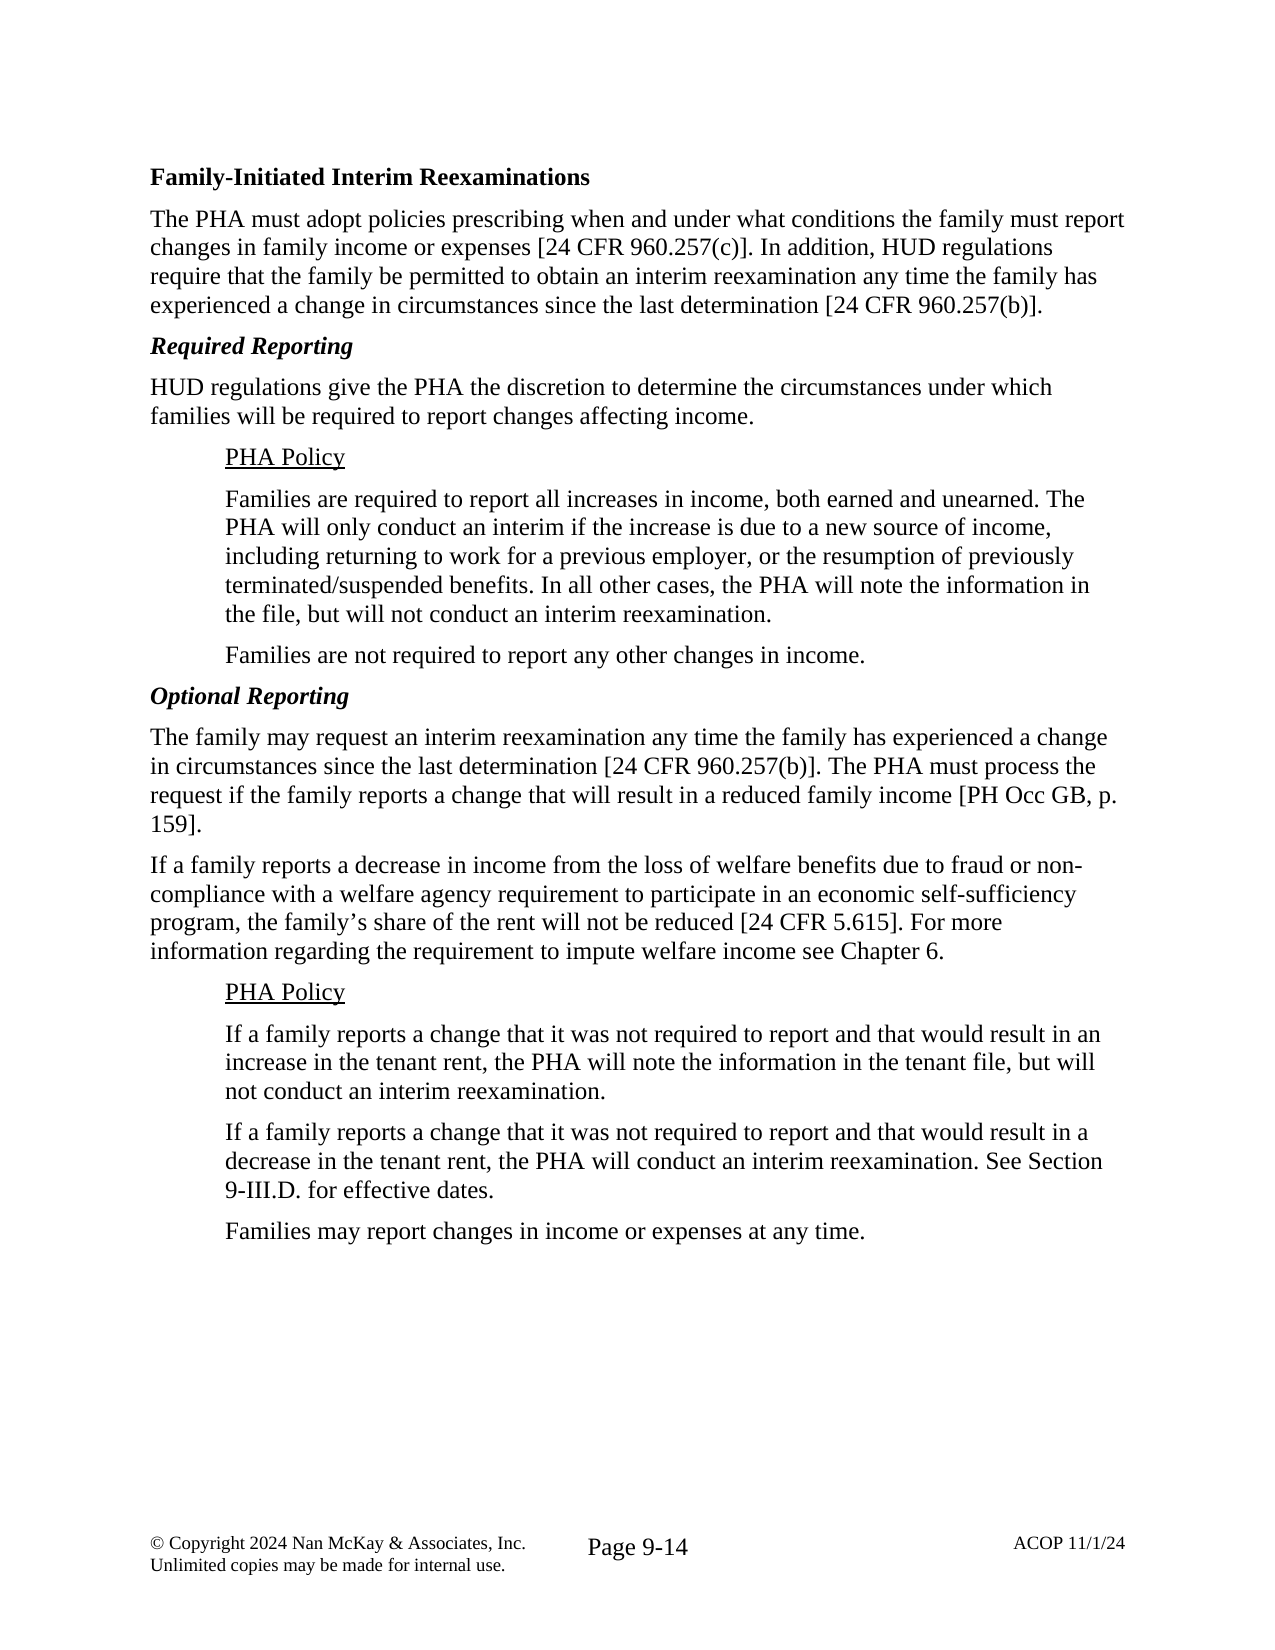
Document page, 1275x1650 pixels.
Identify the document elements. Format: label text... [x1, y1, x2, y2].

text If a family reports a change that it was not required to report and that would result in an increase in the tenant rent, the PHA will note the information in the tenant file, but will not conduct an interim reexamination. [225, 1019, 1125, 1105]
text Families are not required to report any other changes in income. [225, 640, 1125, 669]
text The family may request an interim reexamination any time the family has experienced a change in circumstances since the last determination [24 CFR 960.257(b)]. The PHA must process the request if the family reports a change that will result in a reduced family income [PH Occ GB, p. 159]. [150, 722, 1125, 837]
text HUD regulations give the PHA the discretion to determine the circumstances under which families will be required to report changes affecting income. [150, 372, 1125, 430]
text Families are required to report all increases in income, both earned and unearned. The PHA will only conduct an interim if the increase is due to a new source of income, including returning to work for a previous employer, or the resumption of previously terminated/suspended benefits. In all other cases, the PHA will note the information in the file, but will not conduct an interim reexamination. [225, 484, 1125, 627]
text The PHA must adopt policies prescribing when and under what conditions the family must report changes in family income or expenses [24 CFR 960.257(c)]. In addition, HUD regulations require that the family be permitted to obtain an interim reexamination any time the family has experienced a change in circumstances since the last determination [24 CFR 960.257(b)]. [150, 204, 1125, 319]
text PHA Policy [225, 977, 1125, 1006]
text If a family reports a decrease in income from the loss of welfare benefits due to fraud or non-compliance with a welfare agency requirement to participate in an economic self-sufficiency program, the family’s share of the rent will not be reduced [24 CFR 5.615]. For more information regarding the requirement to impute welfare income see Chapter 6. [150, 850, 1125, 965]
text Required Reporting [150, 331, 1125, 360]
text PHA Policy [225, 442, 1125, 471]
text If a family reports a change that it was not required to report and that would result in a decrease in the tenant rent, the PHA will conduct an interim reexamination. See Section 9-III.D. for effective dates. [225, 1117, 1125, 1204]
text Optional Reporting [150, 681, 1125, 710]
text Families may report changes in income or expenses at any time. [225, 1216, 1125, 1245]
text Family-Initiated Interim Reexaminations [150, 162, 1125, 191]
